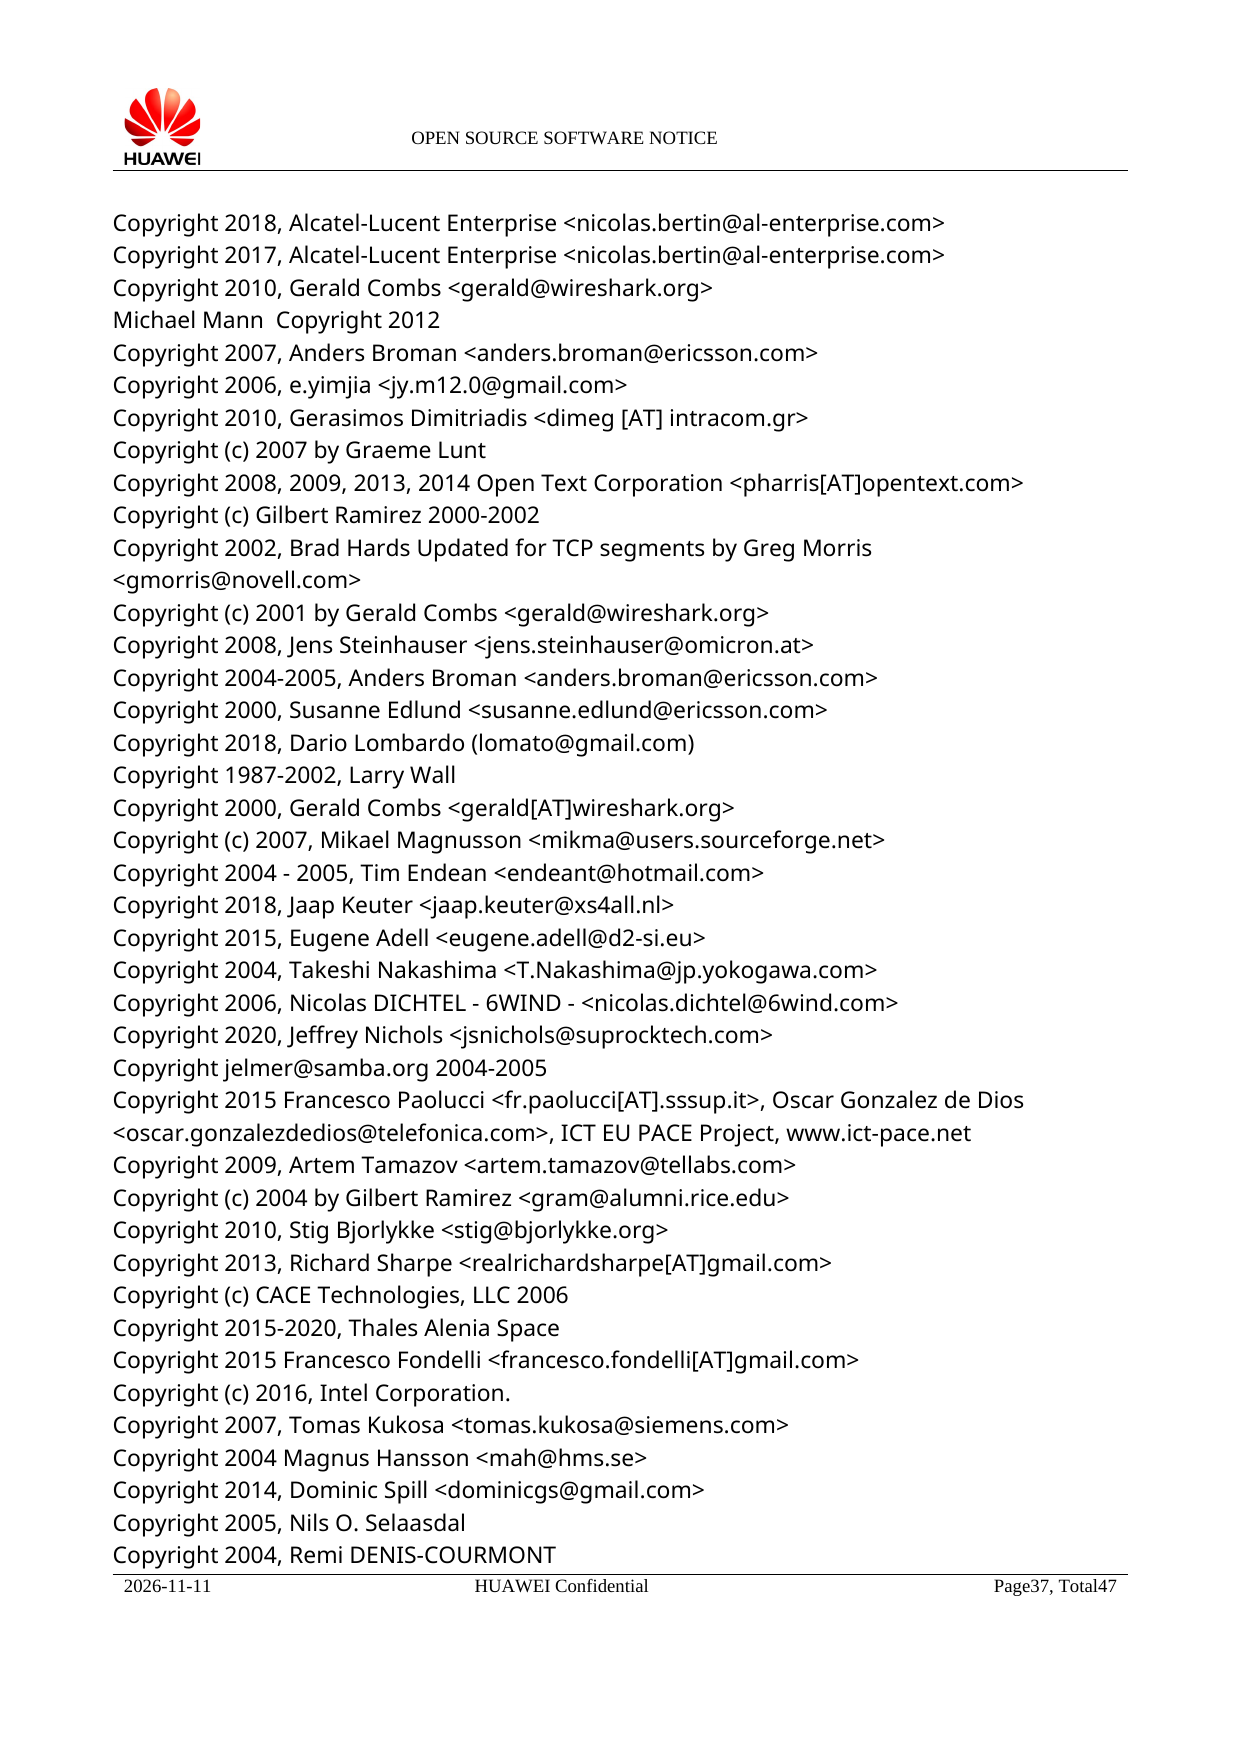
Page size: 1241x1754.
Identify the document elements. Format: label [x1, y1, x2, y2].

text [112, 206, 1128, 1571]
picture [124, 88, 201, 165]
